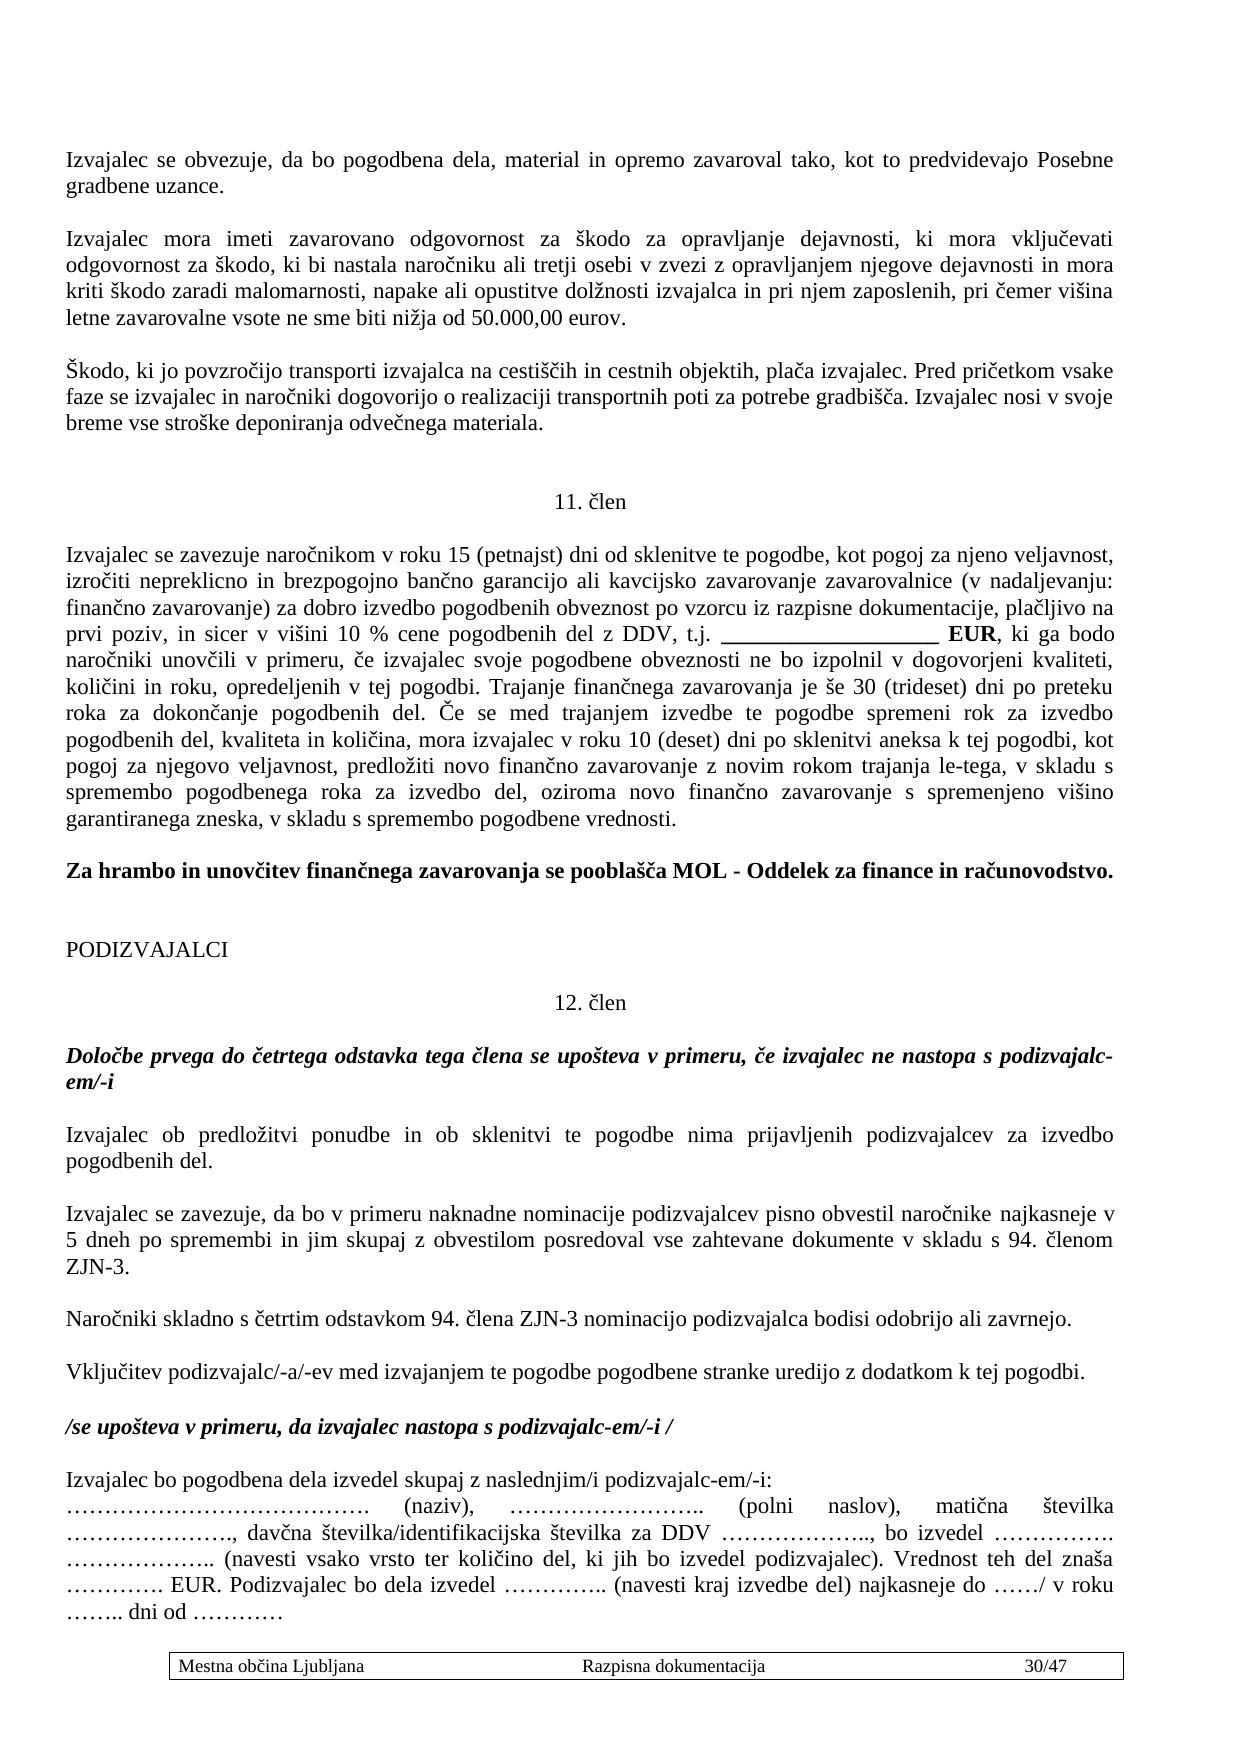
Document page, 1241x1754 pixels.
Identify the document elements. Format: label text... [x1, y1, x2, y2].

text Določbe prvega do četrtega odstavka tega člena se upošteva v primeru, če izvajalec ne nastopa s podizvajalc-em/-i [66, 1042, 1115, 1094]
text Vključitev podizvajalc/-a/-ev med izvajanjem te pogodbe pogodbene stranke uredijo z dodatkom k tej pogodbi. [66, 1358, 1115, 1384]
text 12. člen [66, 989, 1115, 1016]
text /se upošteva v primeru, da izvajalec nastopa s podizvajalc-em/-i / [66, 1413, 1115, 1439]
text Izvajalec se zavezuje naročnikom v roku 15 (petnajst) dni od sklenitve te pogodbe, kot pogoj za njeno veljavnost, izročiti nepreklicno in brezpogojno bančno garancijo ali kavcijsko zavarovanje zavarovalnice (v nadaljevanju: finančno zavarovanje) za dobro izvedbo pogodbenih obveznost po vzorcu iz razpisne dokumentacije, plačljivo na prvi poziv, in sicer v višini 10 % cene pogodbenih del z DDV, t.j. ___________________ EUR, ki ga bodo naročniki unovčili v primeru, če izvajalec svoje pogodbene obveznosti ne bo izpolnil v dogovorjeni kvaliteti, količini in roku, opredeljenih v tej pogodbi. Trajanje finančnega zavarovanja je še 30 (trideset) dni po preteku roka za dokončanje pogodbenih del. Če se med trajanjem izvedbe te pogodbe spremeni rok za izvedbo pogodbenih del, kvaliteta in količina, mora izvajalec v roku 10 (deset) dni po sklenitvi aneksa k tej pogodbi, kot pogoj za njegovo veljavnost, predložiti novo finančno zavarovanje z novim rokom trajanja le-tega, v skladu s spremembo pogodbenega roka za izvedbo del, oziroma novo finančno zavarovanje s spremenjeno višino garantiranega zneska, v skladu s spremembo pogodbene vrednosti. [66, 541, 1115, 831]
text Škodo, ki jo povzročijo transporti izvajalca na cestiščih in cestnih objektih, plača izvajalec. Pred pričetkom vsake faze se izvajalec in naročniki dogovorijo o realizaciji transportnih poti za potrebe gradbišča. Izvajalec nosi v svoje breme vse stroške deponiranja odvečnega materiala. [66, 357, 1115, 436]
text Izvajalec se obvezuje, da bo pogodbena dela, material in opremo zavaroval tako, kot to predvidevajo Posebne gradbene uzance. [66, 146, 1115, 198]
text Za hrambo in unovčitev finančnega zavarovanja se pooblašča MOL - Oddelek za finance in računovodstvo. [66, 857, 1115, 884]
text …………………………………. (naziv), …………………….. (polni naslov), matična številka …………………., davčna številka/identifikacijska številka za DDV ……………….., bo izvedel …………….……………….. (navesti vsako vrsto ter količino del, ki jih bo izvedel podizvajalec). Vrednost teh del znaša …………. EUR. Podizvajalec bo dela izvedel ………….. (navesti kraj izvedbe del) najkasneje do ……/ v roku …….. dni od ………… [66, 1492, 1115, 1624]
text Izvajalec se zavezuje, da bo v primeru naknadne nominacije podizvajalcev pisno obvestil naročnike najkasneje v 5 dneh po spremembi in jim skupaj z obvestilom posredoval vse zahtevane dokumente v skladu s 94. členom ZJN-3. [66, 1200, 1115, 1279]
text Izvajalec bo pogodbena dela izvedel skupaj z naslednjim/i podizvajalc-em/-i: [66, 1466, 1115, 1492]
text Izvajalec ob predložitvi ponudbe in ob sklenitvi te pogodbe nima prijavljenih podizvajalcev za izvedbo pogodbenih del. [66, 1121, 1115, 1174]
text 11. člen [66, 488, 1115, 515]
text Naročniki skladno s četrtim odstavkom 94. člena ZJN-3 nominacijo podizvajalca bodisi odobrijo ali zavrnejo. [66, 1305, 1115, 1332]
text PODIZVAJALCI [66, 936, 1115, 963]
text Izvajalec mora imeti zavarovano odgovornost za škodo za opravljanje dejavnosti, ki mora vključevati odgovornost za škodo, ki bi nastala naročniku ali tretji osebi v zvezi z opravljanjem njegove dejavnosti in mora kriti škodo zaradi malomarnosti, napake ali opustitve dolžnosti izvajalca in pri njem zaposlenih, pri čemer višina letne zavarovalne vsote ne sme biti nižja od 50.000,00 eurov. [66, 225, 1115, 330]
